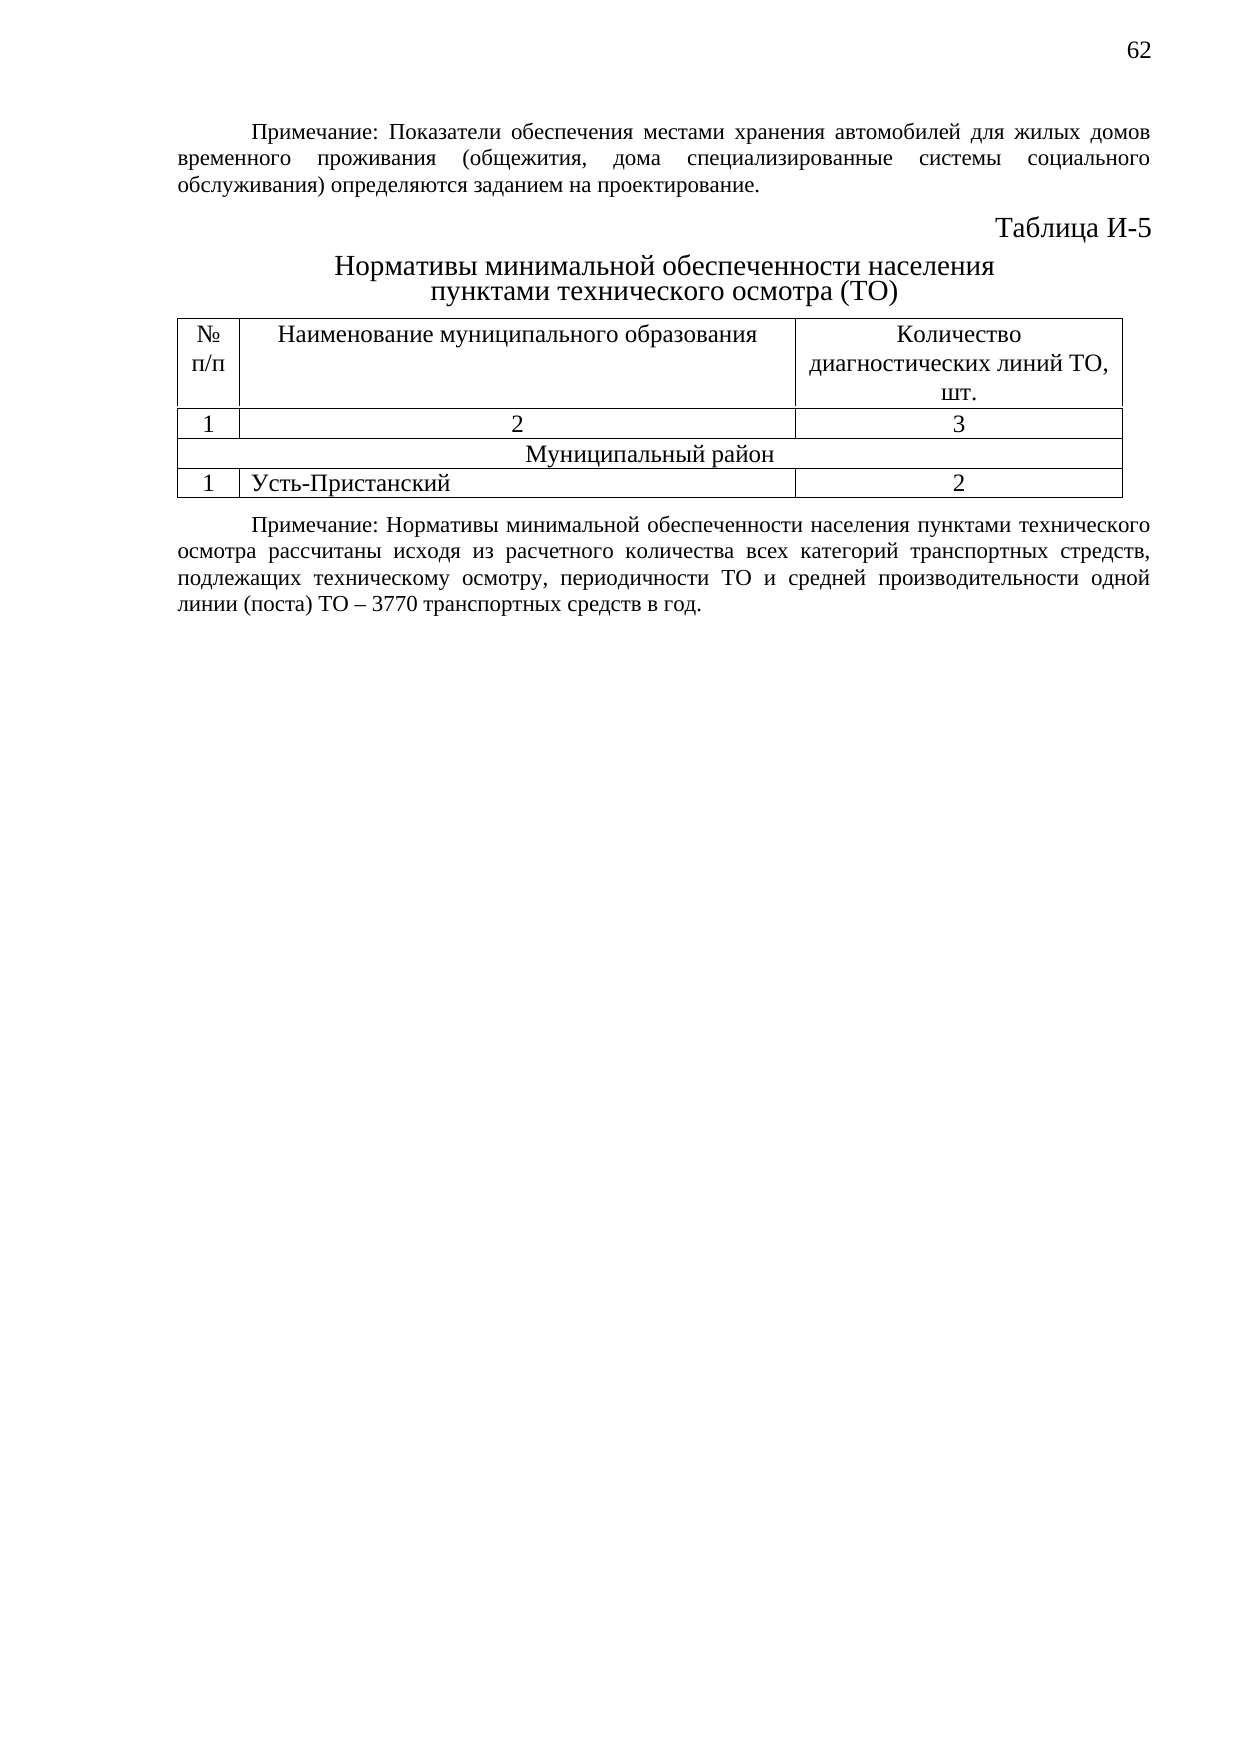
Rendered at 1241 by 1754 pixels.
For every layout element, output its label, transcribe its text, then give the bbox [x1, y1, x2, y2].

text Примечание: Показатели обеспечения местами хранения автомобилей для жилых домов временного проживания (общежития, дома специализированные системы социального обслуживания) определяются заданием на проектирование. [177, 118, 1152, 197]
text Нормативы минимальной обеспеченности населения [177, 256, 1152, 281]
text пунктами технического осмотра (ТО) [844, 281, 1152, 306]
table_header Количество диагностических линий ТО, шт. [796, 319, 1122, 406]
text Таблица И-5 [177, 210, 1152, 243]
text Примечание: Нормативы минимальной обеспеченности населения пунктами технического осмотра рассчитаны исходя из расчетного количества всех категорий транспортных стредств, подлежащих техническому осмотру, периодичности ТО и средней производительности одной линии (поста) ТО – 3770 транспортных средств в год. [177, 511, 1152, 616]
text пунктами технического осмотра (ТО) [177, 281, 847, 306]
table_cell Усть-Пристанский [240, 469, 795, 497]
table_header 3 [796, 409, 1122, 438]
table_header № п/п [178, 319, 239, 406]
table_cell 2 [796, 469, 1122, 497]
table_header 2 [240, 409, 795, 438]
table_cell 1 [178, 469, 239, 497]
table_cell Муниципальный район [178, 439, 1122, 467]
table_header Наименование муниципального образования [240, 319, 795, 406]
table_header 1 [178, 409, 239, 438]
